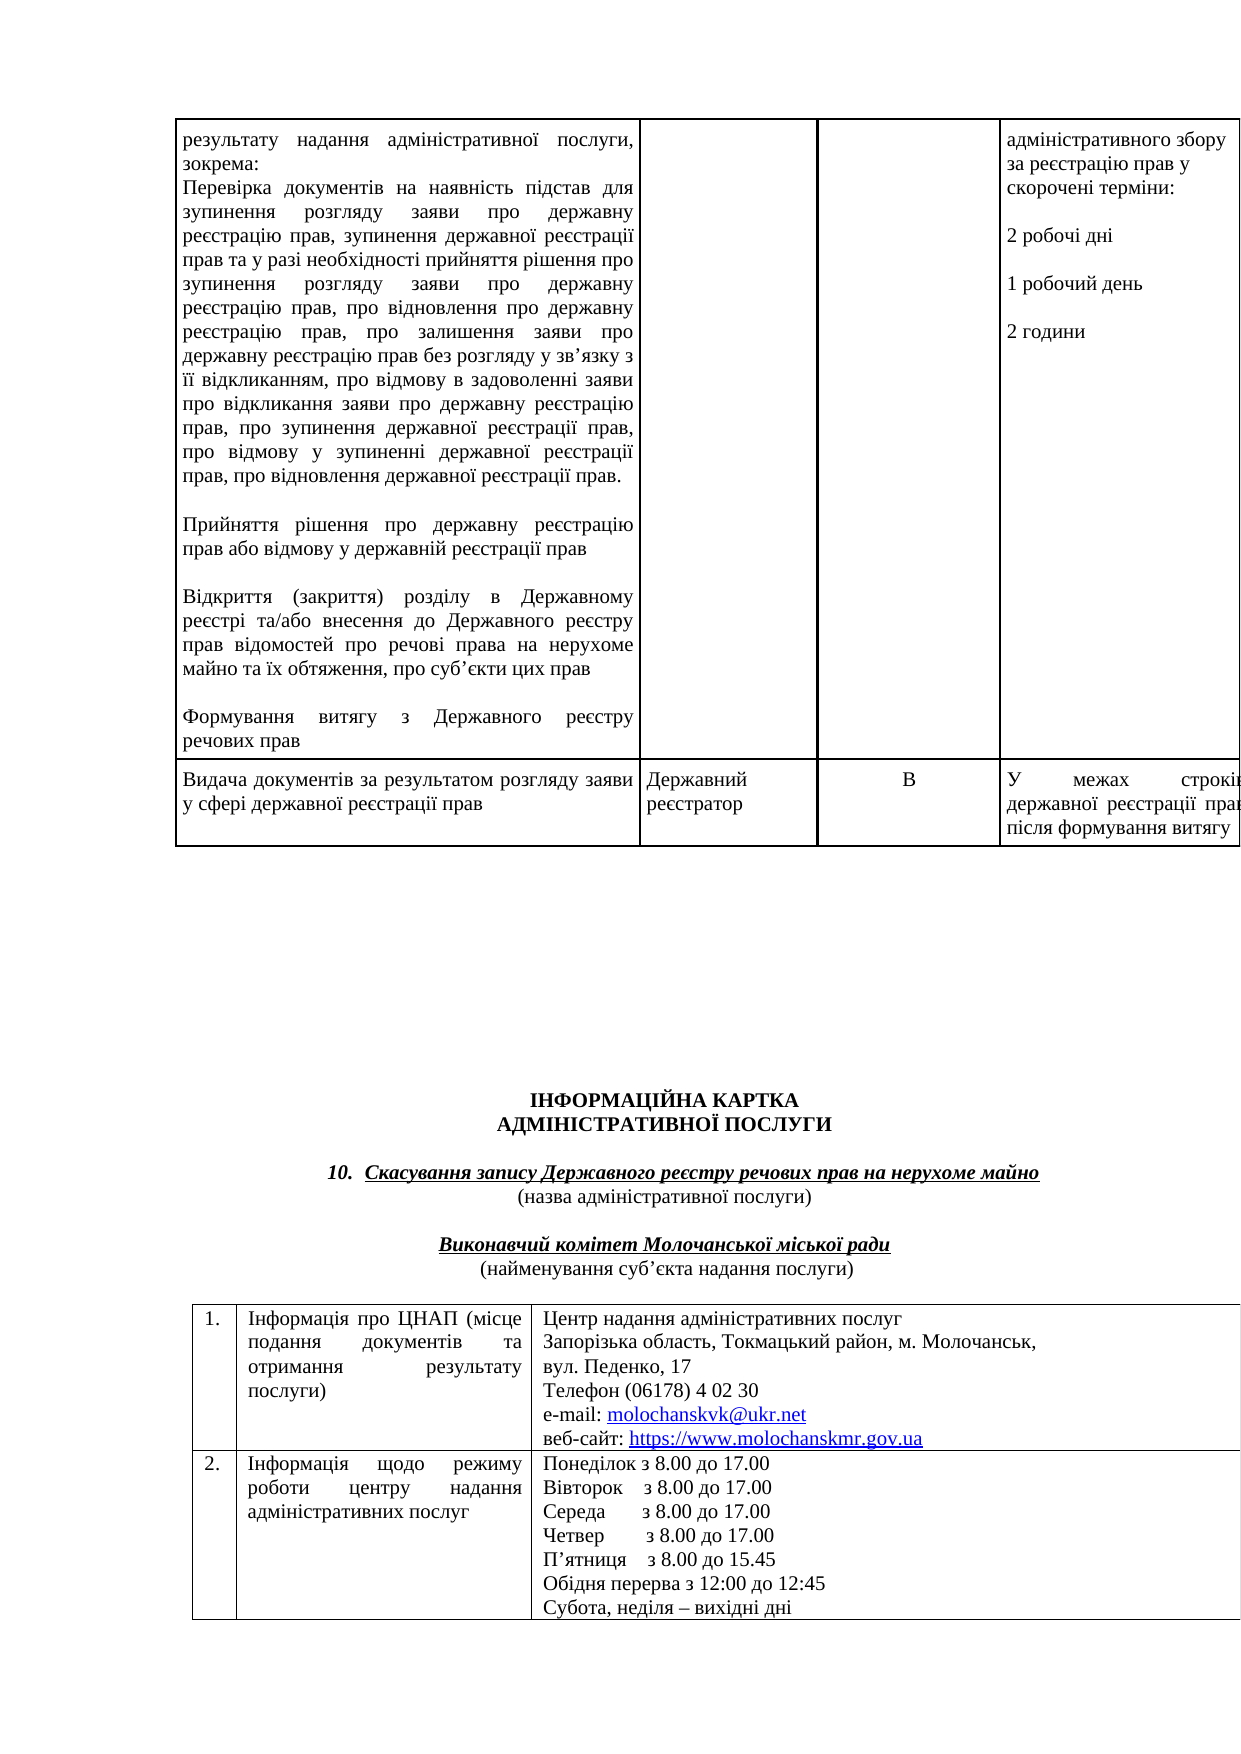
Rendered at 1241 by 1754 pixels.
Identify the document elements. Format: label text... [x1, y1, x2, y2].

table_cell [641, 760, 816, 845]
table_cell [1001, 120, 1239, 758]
text Виконавчий комітет Молочанської міської ради [177, 1232, 1152, 1256]
text (назва адміністративної послуги) [177, 1184, 1152, 1208]
text ІНФОРМАЦІЙНА КАРТКА [177, 1088, 1152, 1112]
text АДМІНІСТРАТИВНОЇ ПОСЛУГИ [177, 1112, 1152, 1136]
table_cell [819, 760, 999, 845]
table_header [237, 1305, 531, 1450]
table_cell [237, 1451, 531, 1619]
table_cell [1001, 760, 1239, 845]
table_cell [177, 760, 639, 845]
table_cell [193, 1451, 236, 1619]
list Cкасування запису Державного реєстру речових прав на нерухоме майно [215, 1160, 1152, 1184]
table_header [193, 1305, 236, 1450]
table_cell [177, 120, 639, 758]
text (найменування суб’єкта надання послуги) [177, 1256, 1152, 1280]
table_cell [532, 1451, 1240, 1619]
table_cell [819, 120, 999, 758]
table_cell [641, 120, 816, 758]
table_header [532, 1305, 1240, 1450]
